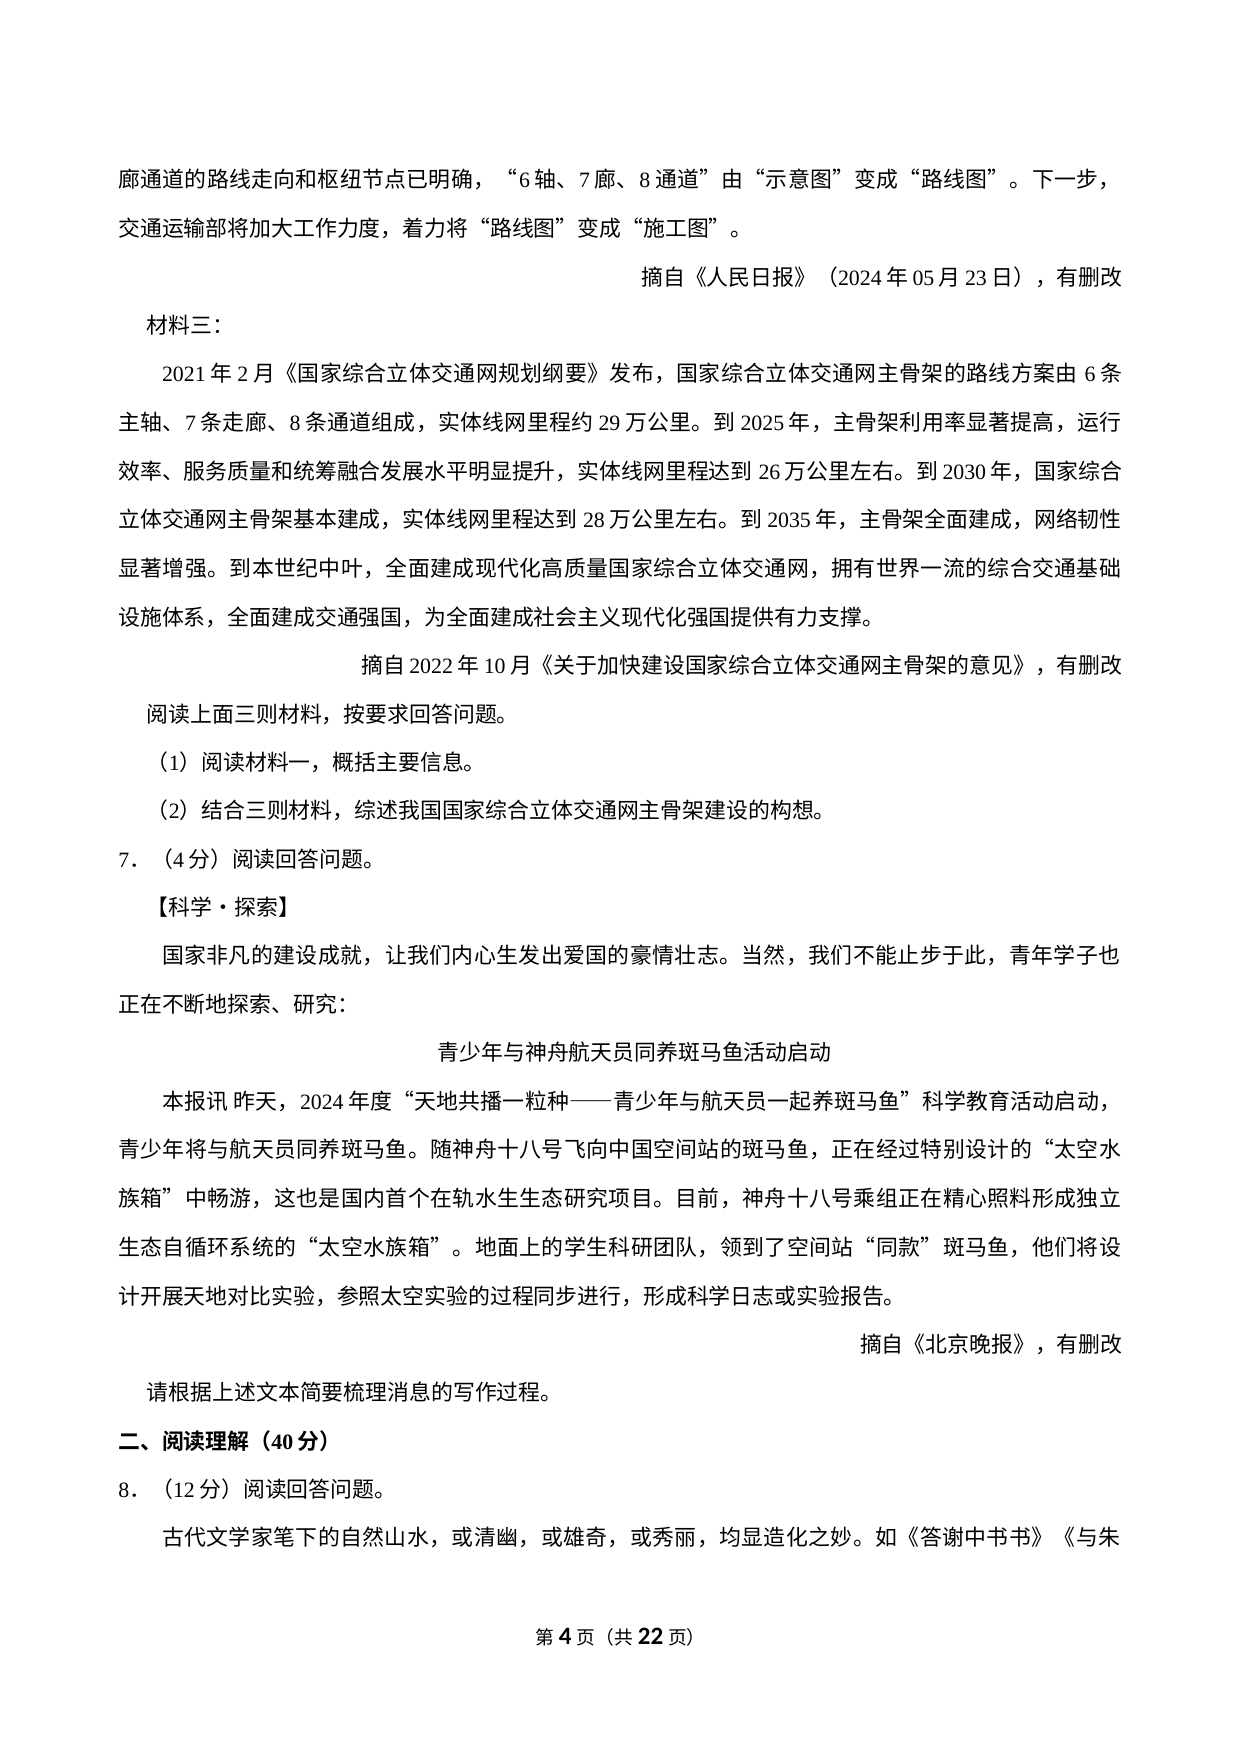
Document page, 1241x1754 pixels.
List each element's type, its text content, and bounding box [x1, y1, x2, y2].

text 2021年2月《国家综合立体交通网规划纲要》发布，国家综合立体交通网主骨架的路线方案由6条主轴、7条走廊、8条通道组成，实体线网里程约29万公里。到2025年，主骨架利用率显著提高，运行效率、服务质量和统筹融合发展水平明显提升，实体线网里程达到26万公里左右。到2030年，国家综合立体交通网主骨架基本建成，实体线网里程达到28万公里左右。到2035年，主骨架全面建成，网络韧性显著增强。到本世纪中叶，全面建成现代化高质量国家综合立体交通网，拥有世界一流的综合交通基础设施体系，全面建成交通强国，为全面建成社会主义现代化强国提供有力支撑。 [118, 356, 1122, 632]
text 摘自《北京晚报》，有删改 [147, 1327, 1122, 1359]
text 国家非凡的建设成就，让我们内心生发出爱国的豪情壮志。当然，我们不能止步于此，青年学子也正在不断地探索、研究： [118, 938, 1122, 1019]
text 【科学•探索】 [147, 889, 1122, 922]
text 阅读上面三则材料，按要求回答问题。 [147, 696, 1122, 729]
text 8．（12分）阅读回答问题。 [118, 1472, 1122, 1504]
text 青少年与神舟航天员同养斑马鱼活动启动 [147, 1035, 1122, 1067]
text 本报讯 昨天，2024年度“天地共播一粒种——青少年与航天员一起养斑马鱼”科学教育活动启动，青少年将与航天员同养斑马鱼。随神舟十八号飞向中国空间站的斑马鱼，正在经过特别设计的“太空水族箱”中畅游，这也是国内首个在轨水生生态研究项目。目前，神舟十八号乘组正在精心照料形成独立生态自循环系统的“太空水族箱”。地面上的学生科研团队，领到了空间站“同款”斑马鱼，他们将设计开展天地对比实验，参照太空实验的过程同步进行，形成科学日志或实验报告。 [118, 1083, 1122, 1311]
text 请根据上述文本简要梳理消息的写作过程。 [147, 1375, 1122, 1407]
text 摘自2022年10月《关于加快建设国家综合立体交通网主骨架的意见》，有删改 [147, 648, 1122, 680]
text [118, 1520, 1122, 1552]
text 材料三： [147, 307, 1122, 340]
text （1）阅读材料一，概括主要信息。 [147, 744, 1122, 777]
text 二、阅读理解（40分） [118, 1423, 1122, 1456]
text （2）结合三则材料，综述我国国家综合立体交通网主骨架建设的构想。 [147, 793, 1122, 825]
text 7．（4分）阅读回答问题。 [118, 841, 1122, 874]
text 摘自《人民日报》（2024年05月23日），有删改 [147, 259, 1122, 292]
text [118, 162, 1122, 243]
